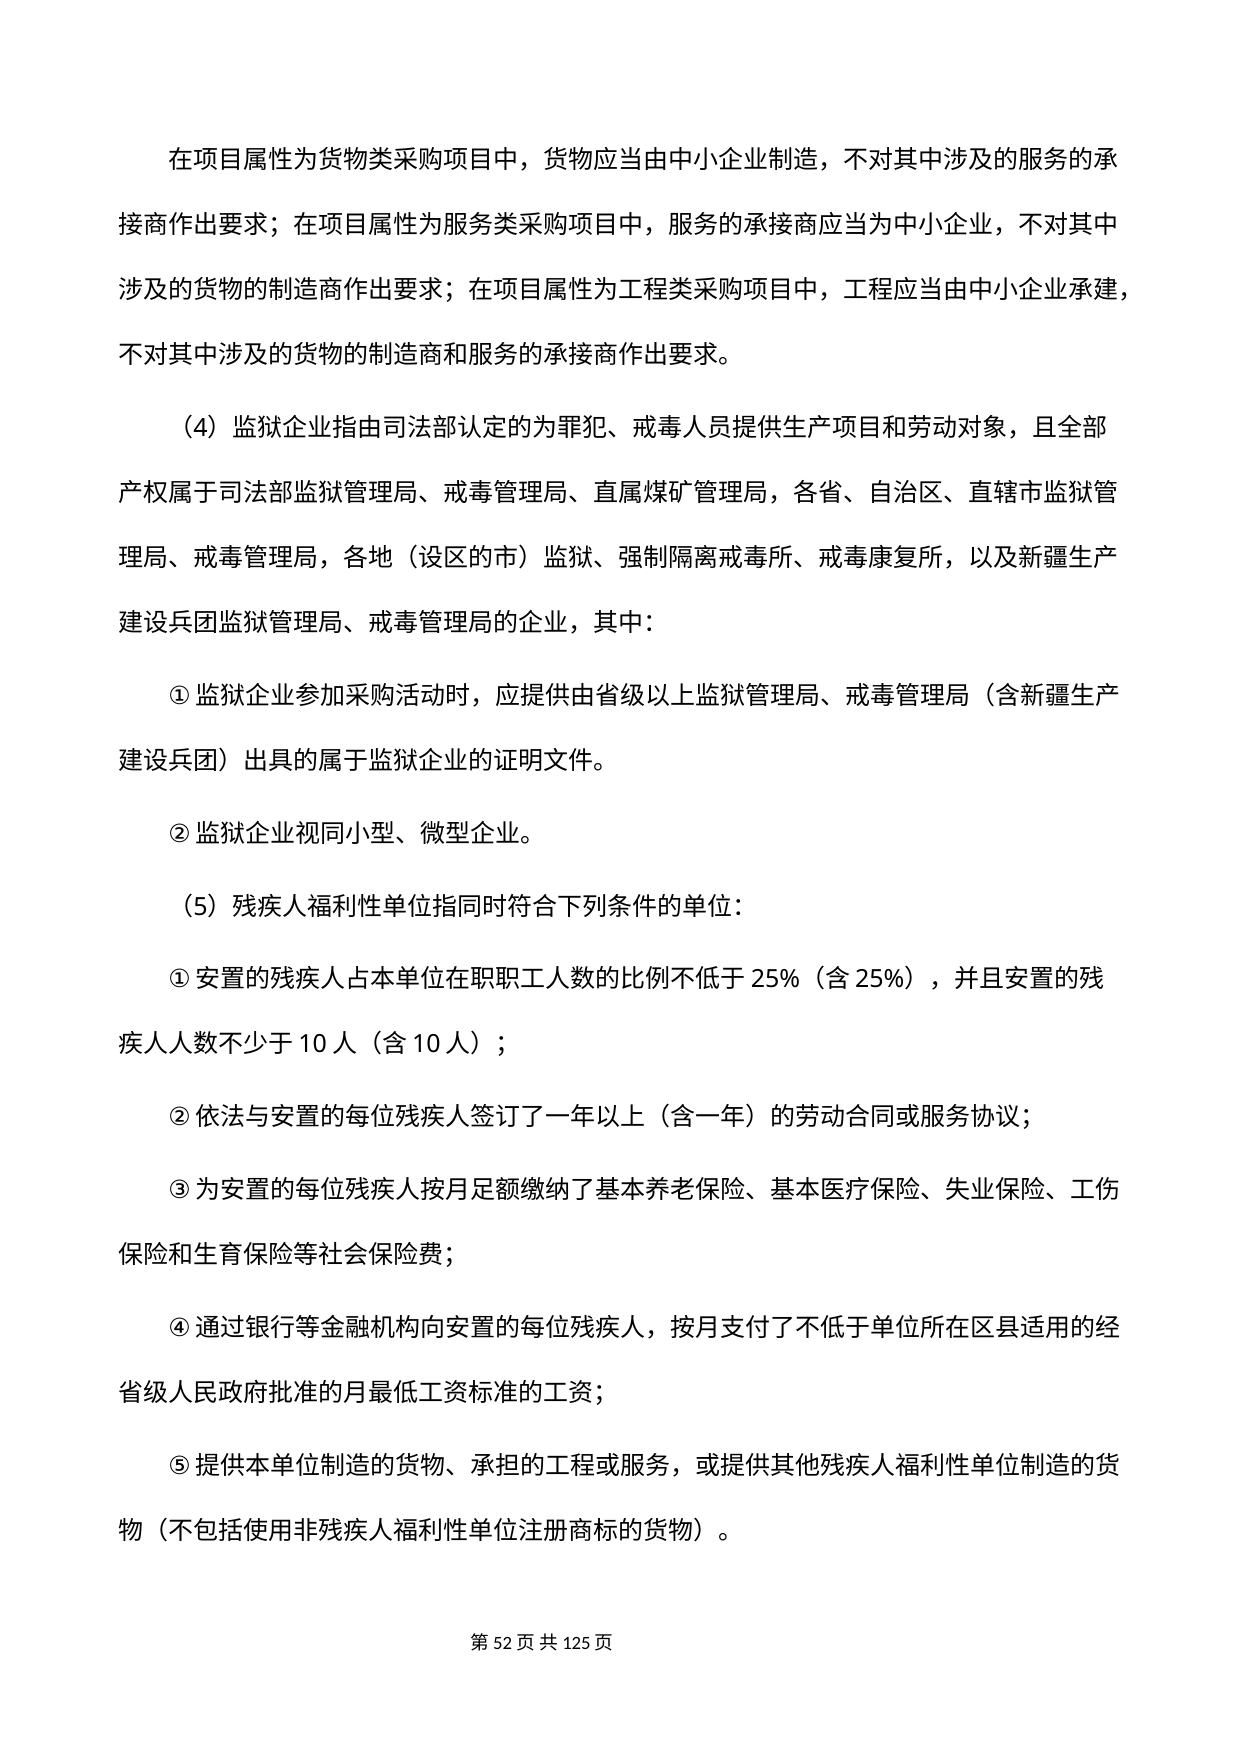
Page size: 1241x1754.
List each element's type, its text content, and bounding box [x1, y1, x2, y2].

text ①安置的残疾人占本单位在职职工人数的比例不低于25%（含25%），并且安置的残疾人人数不少于10人（含10人）； [118, 944, 1122, 1074]
text （4）监狱企业指由司法部认定的为罪犯、戒毒人员提供生产项目和劳动对象，且全部产权属于司法部监狱管理局、戒毒管理局、直属煤矿管理局，各省、自治区、直辖市监狱管理局、戒毒管理局，各地（设区的市）监狱、强制隔离戒毒所、戒毒康复所，以及新疆生产建设兵团监狱管理局、戒毒管理局的企业，其中： [118, 393, 1122, 653]
text ①监狱企业参加采购活动时，应提供由省级以上监狱管理局、戒毒管理局（含新疆生产建设兵团）出具的属于监狱企业的证明文件。 [118, 661, 1122, 791]
text ⑤提供本单位制造的货物、承担的工程或服务，或提供其他残疾人福利性单位制造的货物（不包括使用非残疾人福利性单位注册商标的货物）。 [118, 1431, 1122, 1561]
text （5）残疾人福利性单位指同时符合下列条件的单位： [118, 872, 1122, 937]
text ②依法与安置的每位残疾人签订了一年以上（含一年）的劳动合同或服务协议； [118, 1082, 1122, 1147]
text 在项目属性为货物类采购项目中，货物应当由中小企业制造，不对其中涉及的服务的承接商作出要求；在项目属性为服务类采购项目中，服务的承接商应当为中小企业，不对其中涉及的货物的制造商作出要求；在项目属性为工程类采购项目中，工程应当由中小企业承建，不对其中涉及的货物的制造商和服务的承接商作出要求。 [118, 125, 1122, 385]
text ④通过银行等金融机构向安置的每位残疾人，按月支付了不低于单位所在区县适用的经省级人民政府批准的月最低工资标准的工资； [118, 1293, 1122, 1423]
text ②监狱企业视同小型、微型企业。 [118, 799, 1122, 864]
text ③为安置的每位残疾人按月足额缴纳了基本养老保险、基本医疗保险、失业保险、工伤保险和生育保险等社会保险费； [118, 1155, 1122, 1285]
